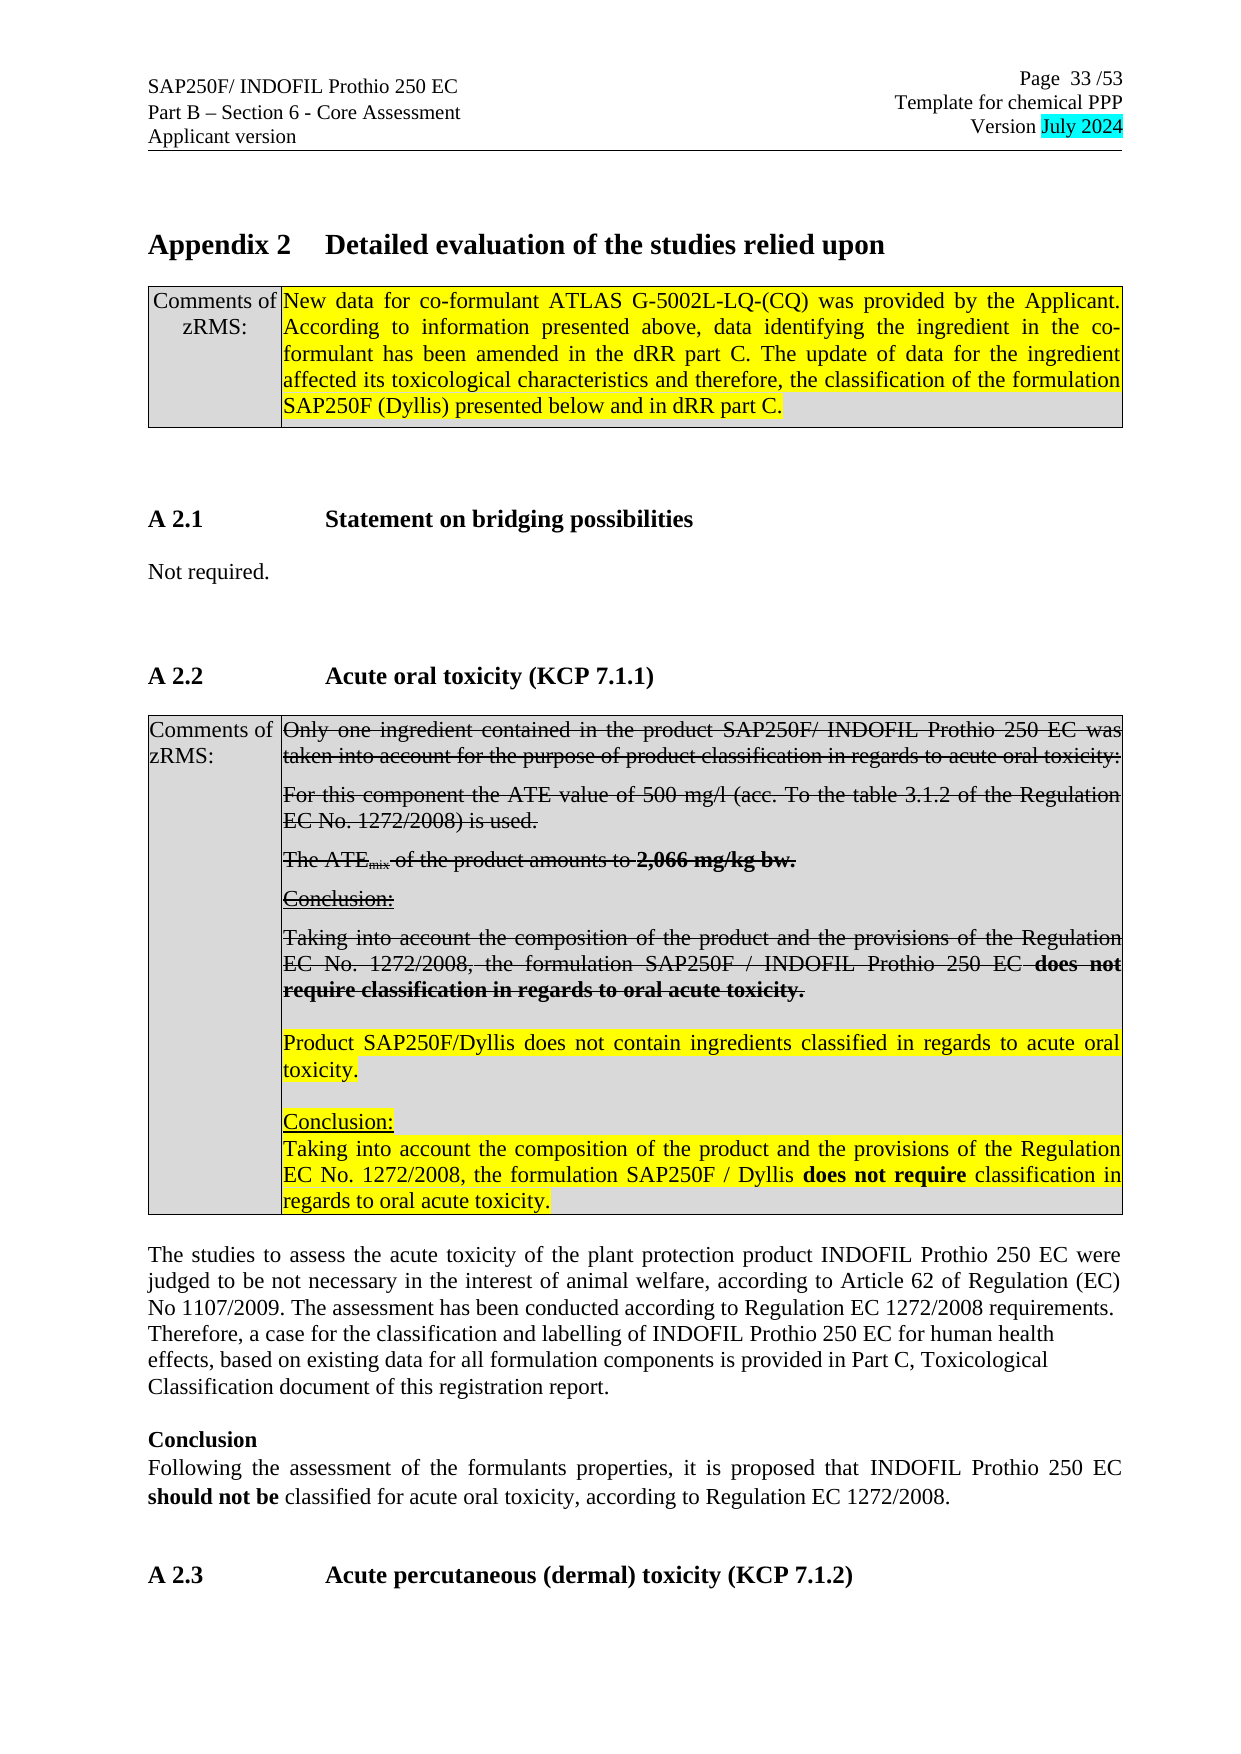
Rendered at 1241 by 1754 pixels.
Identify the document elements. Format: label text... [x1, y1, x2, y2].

text Following the assessment of the formulants properties, it is proposed that INDOFIL Prothio 250 EC should not be classified for acute oral toxicity, according to Regulation EC 1272/2008. [148, 1452, 1122, 1510]
text Acute oral toxicity (KCP 7.1.1) [148, 661, 1122, 690]
table_header Comments of zRMS: [149, 716, 281, 1214]
table_header Comments of zRMS: [149, 287, 281, 427]
text Acute percutaneous (dermal) toxicity (KCP 7.1.2) [148, 1560, 1122, 1589]
table_header New data for co-formulant ATLAS G-5002L-LQ-(CQ) was provided by the Applicant. According to information presented above, data identifying the ingredient in the co-formulant has been amended in the dRR part C. The update of data for the ingredient affected its toxicological characteristics and therefore, the classification of the formulation SAP250F (Dyllis) presented below and in dRR part C. [282, 287, 1122, 427]
text Not required. [148, 558, 1122, 584]
text Detailed evaluation of the studies relied upon [148, 227, 1122, 261]
text Conclusion [148, 1426, 1122, 1452]
text Statement on bridging possibilities [148, 504, 1122, 533]
table_header Only one ingredient contained in the product SAP250F/ INDOFIL Prothio 250 EC was taken into account for the purpose of product classification in regards to acute oral toxicity: For this component the ATE value of 500 mg/l (acc. To the table 3.1.2 of the Regulation EC No. 1272/2008) is used. The ATEmix of the product amounts to 2,066 mg/kg bw. Conclusion: Taking into account the composition of the product and the provisions of the Regulation EC No. 1272/2008, the formulation SAP250F / INDOFIL Prothio 250 EC does not require classification in regards to oral acute toxicity. Product SAP250F/Dyllis does not contain ingredients classified in regards to acute oral toxicity. Conclusion: Taking into account the composition of the product and the provisions of the Regulation EC No. 1272/2008, the formulation SAP250F / Dyllis does not require classification in regards to oral acute toxicity. [282, 716, 1122, 1214]
